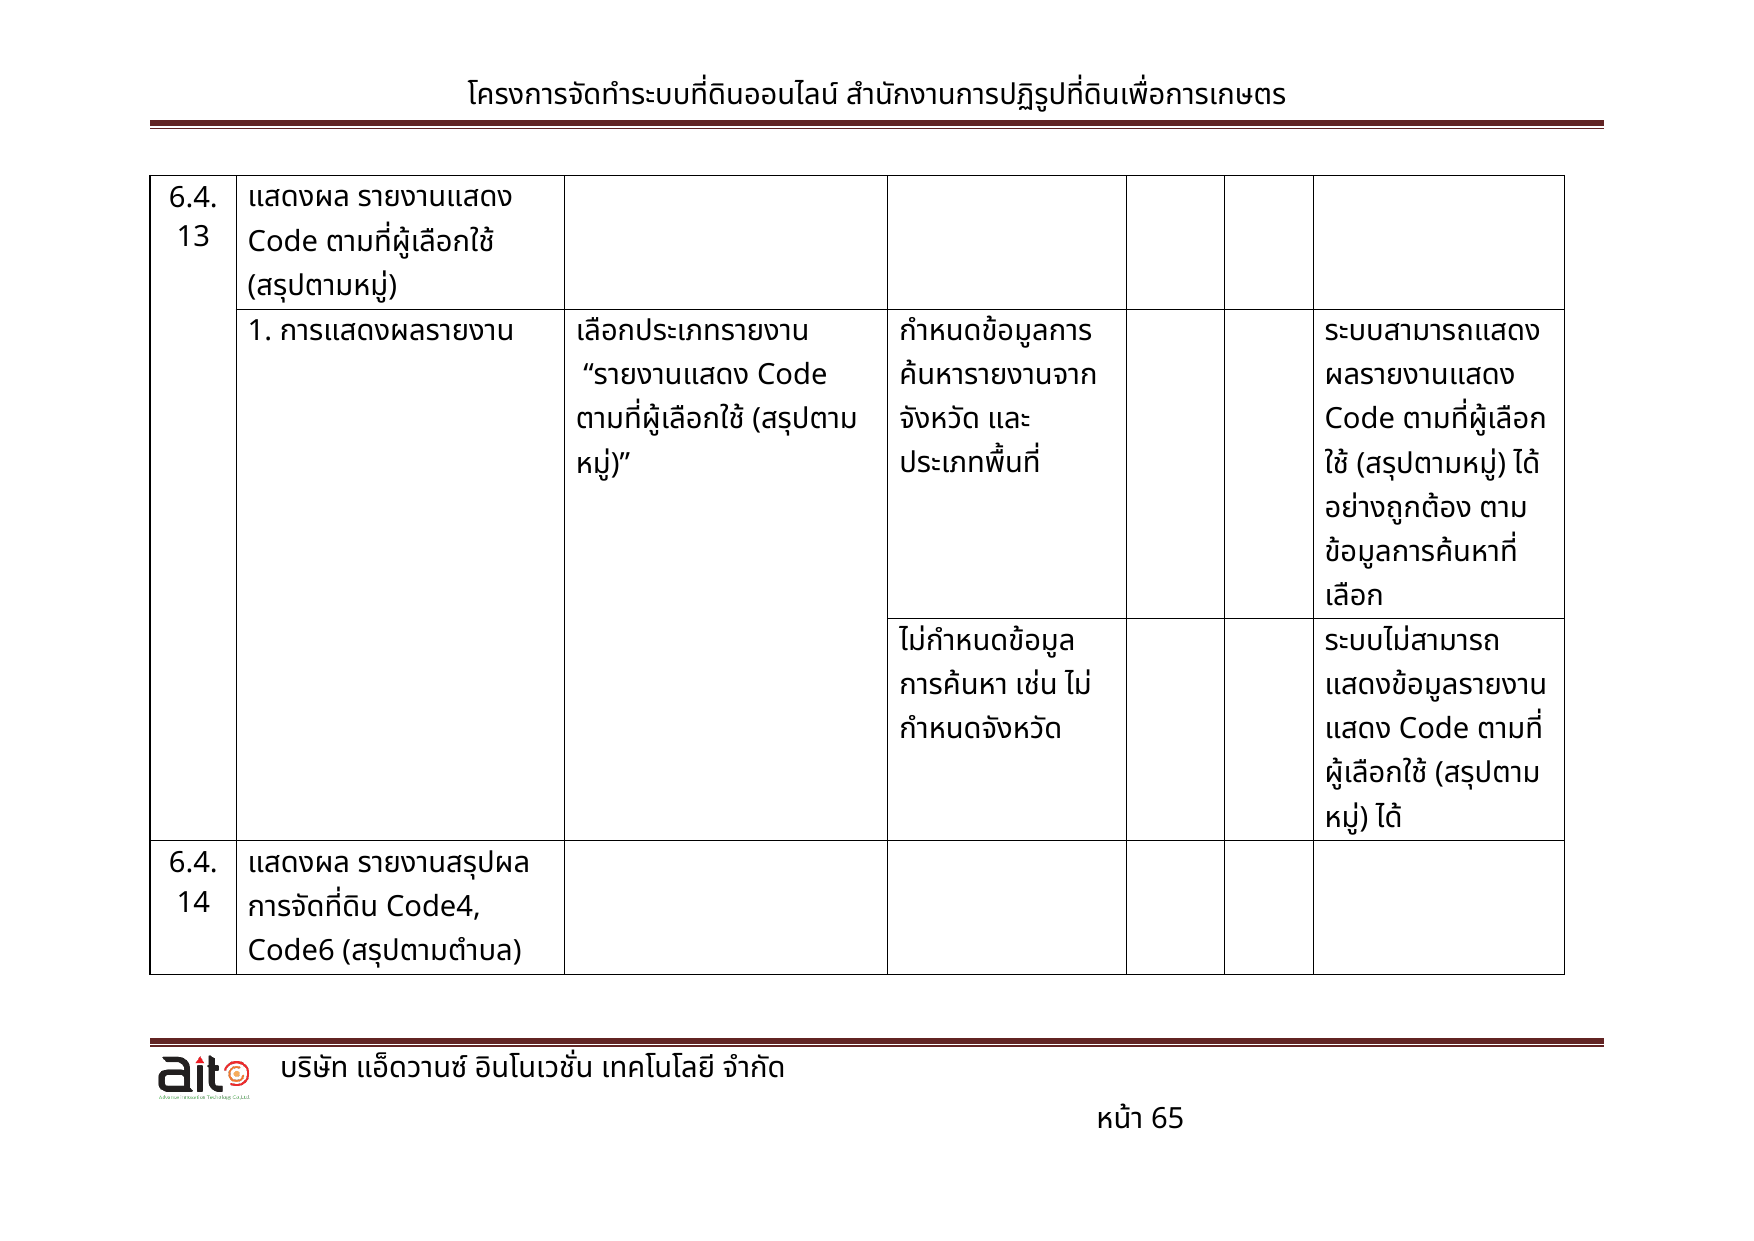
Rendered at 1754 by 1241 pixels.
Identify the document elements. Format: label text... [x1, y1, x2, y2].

table_cell [565, 176, 887, 308]
table_cell [1127, 841, 1224, 974]
table_cell 1. การแสดงผลรายงาน [237, 310, 564, 840]
table_cell แสดงผล รายงานสรุปผลการจัดที่ดิน Code4, Code6 (สรุปตามตำบล) [237, 841, 564, 974]
table_cell [1127, 310, 1224, 618]
table_cell [1127, 176, 1224, 308]
table_cell 6.4.14 [151, 841, 236, 974]
table_cell ระบบไม่สามารถแสดงข้อมูลรายงานแสดง Code ตามที่ผู้เลือกใช้ (สรุปตามหมู่) ได้ [1314, 619, 1564, 840]
table_cell [1225, 310, 1313, 618]
picture [150, 1049, 257, 1105]
table_cell [1127, 619, 1224, 840]
table_cell [1225, 176, 1313, 308]
table_cell กำหนดข้อมูลการค้นหารายงานจากจังหวัด และประเภทพื้นที่ [888, 310, 1126, 618]
table_cell [888, 841, 1126, 974]
table_cell แสดงผล รายงานแสดง Code ตามที่ผู้เลือกใช้ (สรุปตามหมู่) [237, 176, 564, 308]
table_cell 6.4.13 [151, 176, 236, 840]
table_cell [888, 176, 1126, 308]
table_cell ระบบสามารถแสดงผลรายงานแสดง Code ตามที่ผู้เลือกใช้ (สรุปตามหมู่) ได้อย่างถูกต้อง ตามข้อมูลการค้นหาที่เลือก [1314, 310, 1564, 618]
table_cell [565, 841, 887, 974]
table_cell ไม่กำหนดข้อมูลการค้นหา เช่น ไม่กำหนดจังหวัด [888, 619, 1126, 840]
table_cell [1314, 841, 1564, 974]
table_cell [1225, 841, 1313, 974]
table_cell [1225, 619, 1313, 840]
table_cell เลือกประเภทรายงาน “รายงานแสดง Code ตามที่ผู้เลือกใช้ (สรุปตามหมู่)” [565, 310, 887, 840]
table_cell [1314, 176, 1564, 308]
